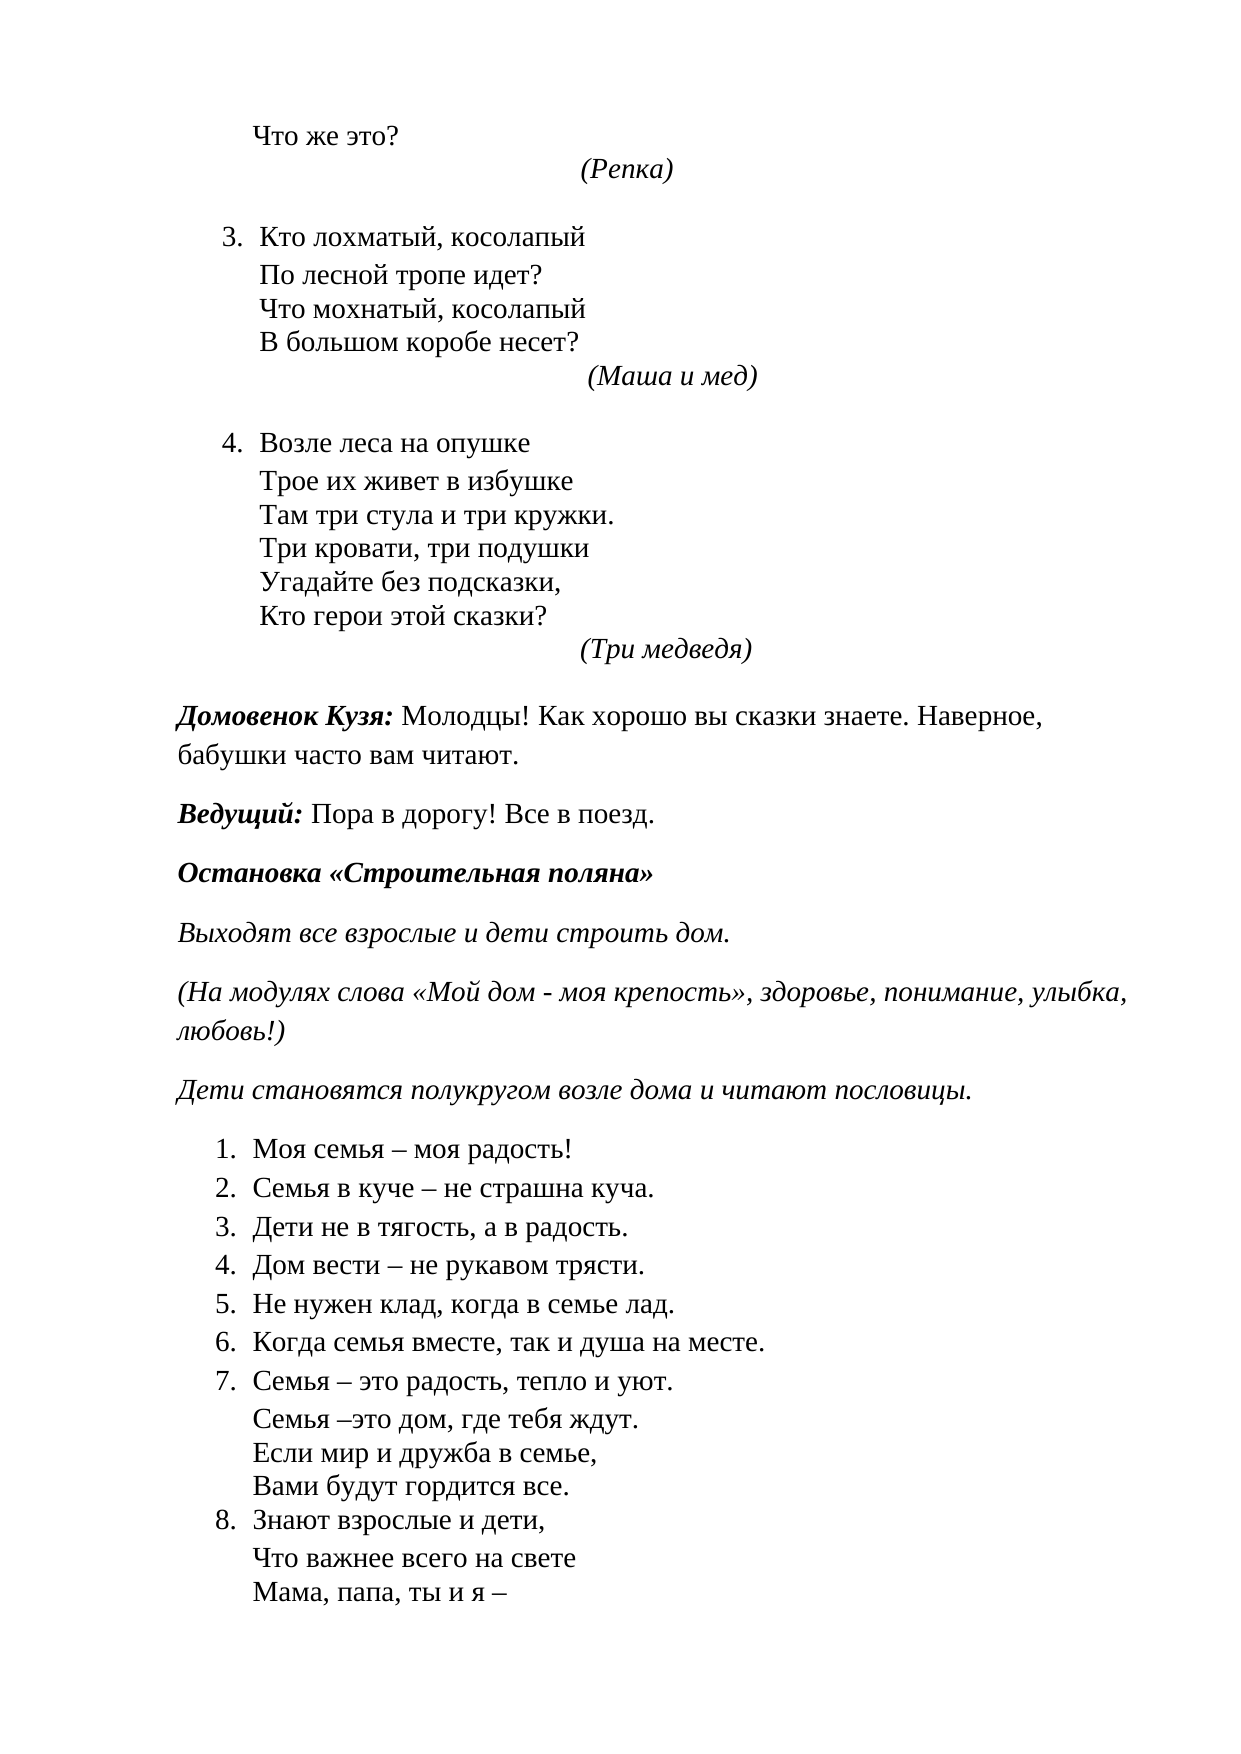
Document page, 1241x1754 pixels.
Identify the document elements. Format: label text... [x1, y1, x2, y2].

list Возле леса на опушке [222, 425, 1152, 458]
text Ведущий: Пора в дорогу! Все в поезд. [177, 796, 1152, 830]
list По лесной тропе идет? [259, 257, 1152, 291]
list Не нужен клад, когда в семье лад. [215, 1286, 1152, 1319]
list Знают взрослые и дети, [215, 1502, 1152, 1536]
list Если мир и дружба в семье, [252, 1435, 1152, 1468]
list Дети не в тягость, а в радость. [215, 1209, 1152, 1242]
list Мама, папа, ты и я – [252, 1574, 1152, 1608]
text Дети становятся полукругом возле дома и читают пословицы. [177, 1072, 1152, 1106]
list Что мохнатый, косолапый [259, 291, 1152, 324]
list Семья –это дом, где тебя ждут. [252, 1401, 1152, 1435]
list Угадайте без подсказки, [259, 564, 1152, 598]
list Моя семья – моя радость! [215, 1132, 1152, 1165]
list В большом коробе несет? [259, 324, 1152, 358]
list Кто лохматый, косолапый [222, 219, 1152, 252]
list Что же это? [252, 118, 1152, 152]
list Трое их живет в избушке [259, 463, 1152, 497]
list Что важнее всего на свете [252, 1541, 1152, 1574]
list Дом вести – не рукавом трясти. [215, 1247, 1152, 1281]
list Кто герои этой сказки? [259, 598, 1152, 631]
text Домовенок Кузя: Молодцы! Как хорошо вы сказки знаете. Наверное, бабушки часто вам читают. [177, 698, 1152, 770]
list Когда семья вместе, так и душа на месте. [215, 1324, 1152, 1358]
text Остановка «Строительная поляна» [177, 856, 1152, 889]
list Три кровати, три подушки [259, 531, 1152, 564]
text (На модулях слова «Мой дом - моя крепость», здоровье, понимание, улыбка, любовь!) [177, 974, 1152, 1046]
text Выходят все взрослые и дети строить дом. [177, 915, 1152, 948]
list Вами будут гордится все. [252, 1468, 1152, 1502]
list (Репка) [252, 152, 1152, 185]
list (Три медведя) [259, 631, 1152, 665]
list Семья – это радость, тепло и уют. [215, 1363, 1152, 1396]
list (Маша и мед) [259, 358, 1152, 391]
list Там три стула и три кружки. [259, 497, 1152, 531]
list Семья в куче – не страшна куча. [215, 1170, 1152, 1204]
